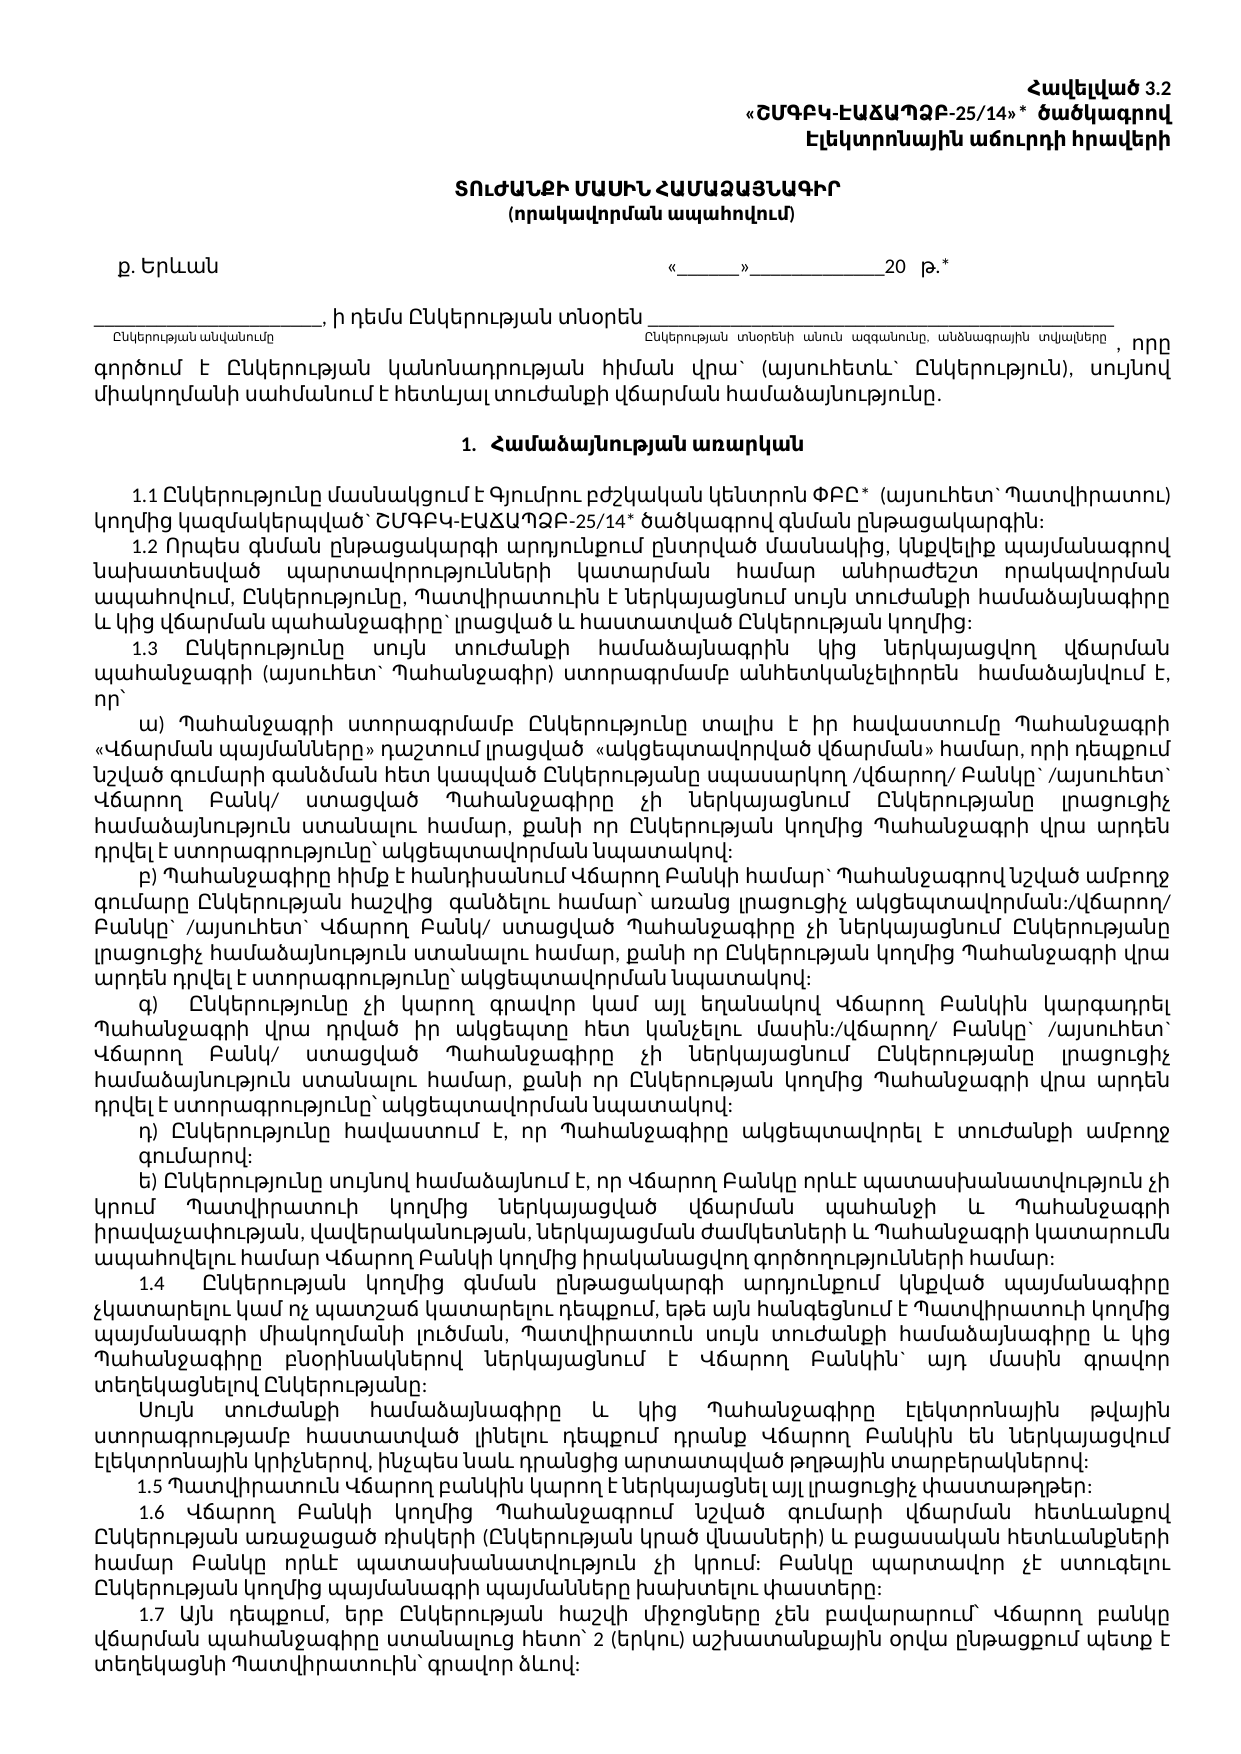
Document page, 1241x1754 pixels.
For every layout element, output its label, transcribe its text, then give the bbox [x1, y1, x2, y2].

text 1.6 Վճարող Բանկի կողմից Պահանջագրում նշված գումարի վճարման հետևանքով Ընկերության առաջացած ռիսկերի (Ընկերության կրած վնասների) և բացասական հետևանքների համար Բանկը որևէ պատասխանատվություն չի կրում: Բանկը պարտավոր չէ ստուգելու Ընկերության կողմից պայմանագրի պայմանները խախտելու փաստերը: [94, 1499, 1171, 1601]
text ա) Պահանջագրի ստորագրմամբ Ընկերությունը տալիս է իր հավաստումը Պահանջագրի «Վճարման պայմանները» դաշտում լրացված «ակցեպտավորված վճարման» համար, որի դեպքում նշված գումարի գանձման հետ կապված Ընկերությանը սպասարկող /վճարող/ Բանկը` /այսուհետ` Վճարող Բանկ/ ստացված Պահանջագիրը չի ներկայացնում Ընկերությանը լրացուցիչ համաձայնություն ստանալու համար, քանի որ Ընկերության կողմից Պահանջագրի վրա արդեն դրվել է ստորագրությունը՝ ակցեպտավորման նպատակով: [94, 711, 1171, 864]
text 1. Համաձայնության առարկան [94, 432, 1171, 457]
text Հավելված 3.2 [94, 75, 1171, 100]
text ՏՈւԺԱՆՔԻ ՄԱՍԻՆ ՀԱՄԱՁԱՅՆԱԳԻՐ [94, 177, 1171, 202]
text գ) Ընկերությունը չի կարող գրավոր կամ այլ եղանակով Վճարող Բանկին կարգադրել Պահանջագրի վրա դրված իր ակցեպտը հետ կանչելու մասին:/վճարող/ Բանկը` /այսուհետ` Վճարող Բանկ/ ստացված Պահանջագիրը չի ներկայացնում Ընկերությանը լրացուցիչ համաձայնություն ստանալու համար, քանի որ Ընկերության կողմից Պահանջագրի վրա արդեն դրվել է ստորագրությունը՝ ակցեպտավորման նպատակով: [94, 991, 1171, 1118]
text ք. Երևան «______»_____________20 թ.* [94, 254, 1171, 279]
text ______________________, ի դեմս Ընկերության տնօրեն _____________________________________________ [94, 304, 1171, 330]
text բ) Պահանջագիրը հիմք է հանդիսանում Վճարող Բանկի համար` Պահանջագրով նշված ամբողջ գումարը Ընկերության հաշվից գանձելու համար՝ առանց լրացուցիչ ակցեպտավորման:/վճարող/ Բանկը` /այսուհետ` Վճարող Բանկ/ ստացված Պահանջագիրը չի ներկայացնում Ընկերությանը լրացուցիչ համաձայնություն ստանալու համար, քանի որ Ընկերության կողմից Պահանջագրի վրա արդեն դրվել է ստորագրությունը՝ ակցեպտավորման նպատակով: [94, 864, 1171, 991]
text Սույն տուժանքի համաձայնագիրը և կից Պահանջագիրը էլեկտրոնային թվային ստորագրությամբ հաստատված լինելու դեպքում դրանք Վճարող Բանկին են ներկայացվում էլեկտրոնային կրիչներով, ինչպես նաև դրանցից արտատպված թղթային տարբերակներով: [94, 1397, 1171, 1474]
text 1.4 Ընկերության կողմից գնման ընթացակարգի արդյունքում կնքված պայմանագիրը չկատարելու կամ ոչ պատշաճ կատարելու դեպքում, եթե այն հանգեցնում է Պատվիրատուի կողմից պայմանագրի միակողմանի լուծման, Պատվիրատուն սույն տուժանքի համաձայնագիրը և կից Պահանջագիրը բնօրինակներով ներկայացնում է Վճարող Բանկին` այդ մասին գրավոր տեղեկացնելով Ընկերությանը: [94, 1270, 1171, 1397]
text Էլեկտրոնային աճուրդի հրավերի [94, 126, 1171, 151]
text 1.1 Ընկերությունը մասնակցում է Գյումրու բժշկական կենտրոն ՓԲԸ* (այսուհետ` Պատվիրատու) կողմից կազմակերպված` ՇՄԳԲԿ-ԷԱՃԱՊՁԲ-25/14* ծածկագրով գնման ընթացակարգին: [94, 482, 1171, 533]
text 1.3 Ընկերությունը սույն տուժանքի համաձայնագրին կից ներկայացվող վճարման պահանջագրի (այսուհետ` Պահանջագիր) ստորագրմամբ անհետկանչելիորեն համաձայնվում է, որ՝ [94, 635, 1171, 711]
text 1.2 Որպես գնման ընթացակարգի արդյունքում ընտրված մասնակից, կնքվելիք պայմանագրով նախատեսված պարտավորությունների կատարման համար անհրաժեշտ որակավորման ապահովում, Ընկերությունը, Պատվիրատուին է ներկայացնում սույն տուժանքի համաձայնագիրը և կից վճարման պահանջագիրը` լրացված և հաստատված Ընկերության կողմից: [94, 533, 1171, 635]
text 1.7 Այն դեպքում, երբ Ընկերության հաշվի միջոցները չեն բավարարում՝ Վճարող բանկը վճարման պահանջագիրը ստանալուց հետո՝ 2 (երկու) աշխատանքային օրվա ընթացքում պետք է տեղեկացնի Պատվիրատուին՝ գրավոր ձևով: [94, 1601, 1171, 1677]
text «ՇՄԳԲԿ-ԷԱՃԱՊՁԲ-25/14»* ծածկագրով [94, 100, 1171, 126]
text դ) Ընկերությունը հավաստում է, որ Պահանջագիրը ակցեպտավորել է տուժանքի ամբողջ գումարով: [138, 1118, 1171, 1169]
text (որակավորման ապահովում) [94, 202, 1171, 225]
text 1.5 Պատվիրատուն Վճարող բանկին կարող է ներկայացնել այլ լրացուցիչ փաստաթղթեր: [94, 1474, 1171, 1499]
text Ընկերության անվանումը Ընկերության տնօրենի անուն ազգանունը, անձնագրային տվյալները , որը գործում է Ընկերության կանոնադրության հիման վրա` (այսուհետև` Ընկերություն), սույնով միակողմանի սահմանում է հետևյալ տուժանքի վճարման համաձայնությունը. [94, 330, 1171, 406]
text ե) Ընկերությունը սույնով համաձայնում է, որ Վճարող Բանկը որևէ պատասխանատվություն չի կրում Պատվիրատուի կողմից ներկայացված վճարման պահանջի և Պահանջագրի իրավաչափության, վավերականության, ներկայացման ժամկետների և Պահանջագրի կատարումն ապահովելու համար Վճարող Բանկի կողմից իրականացվող գործողությունների համար: [94, 1169, 1171, 1270]
